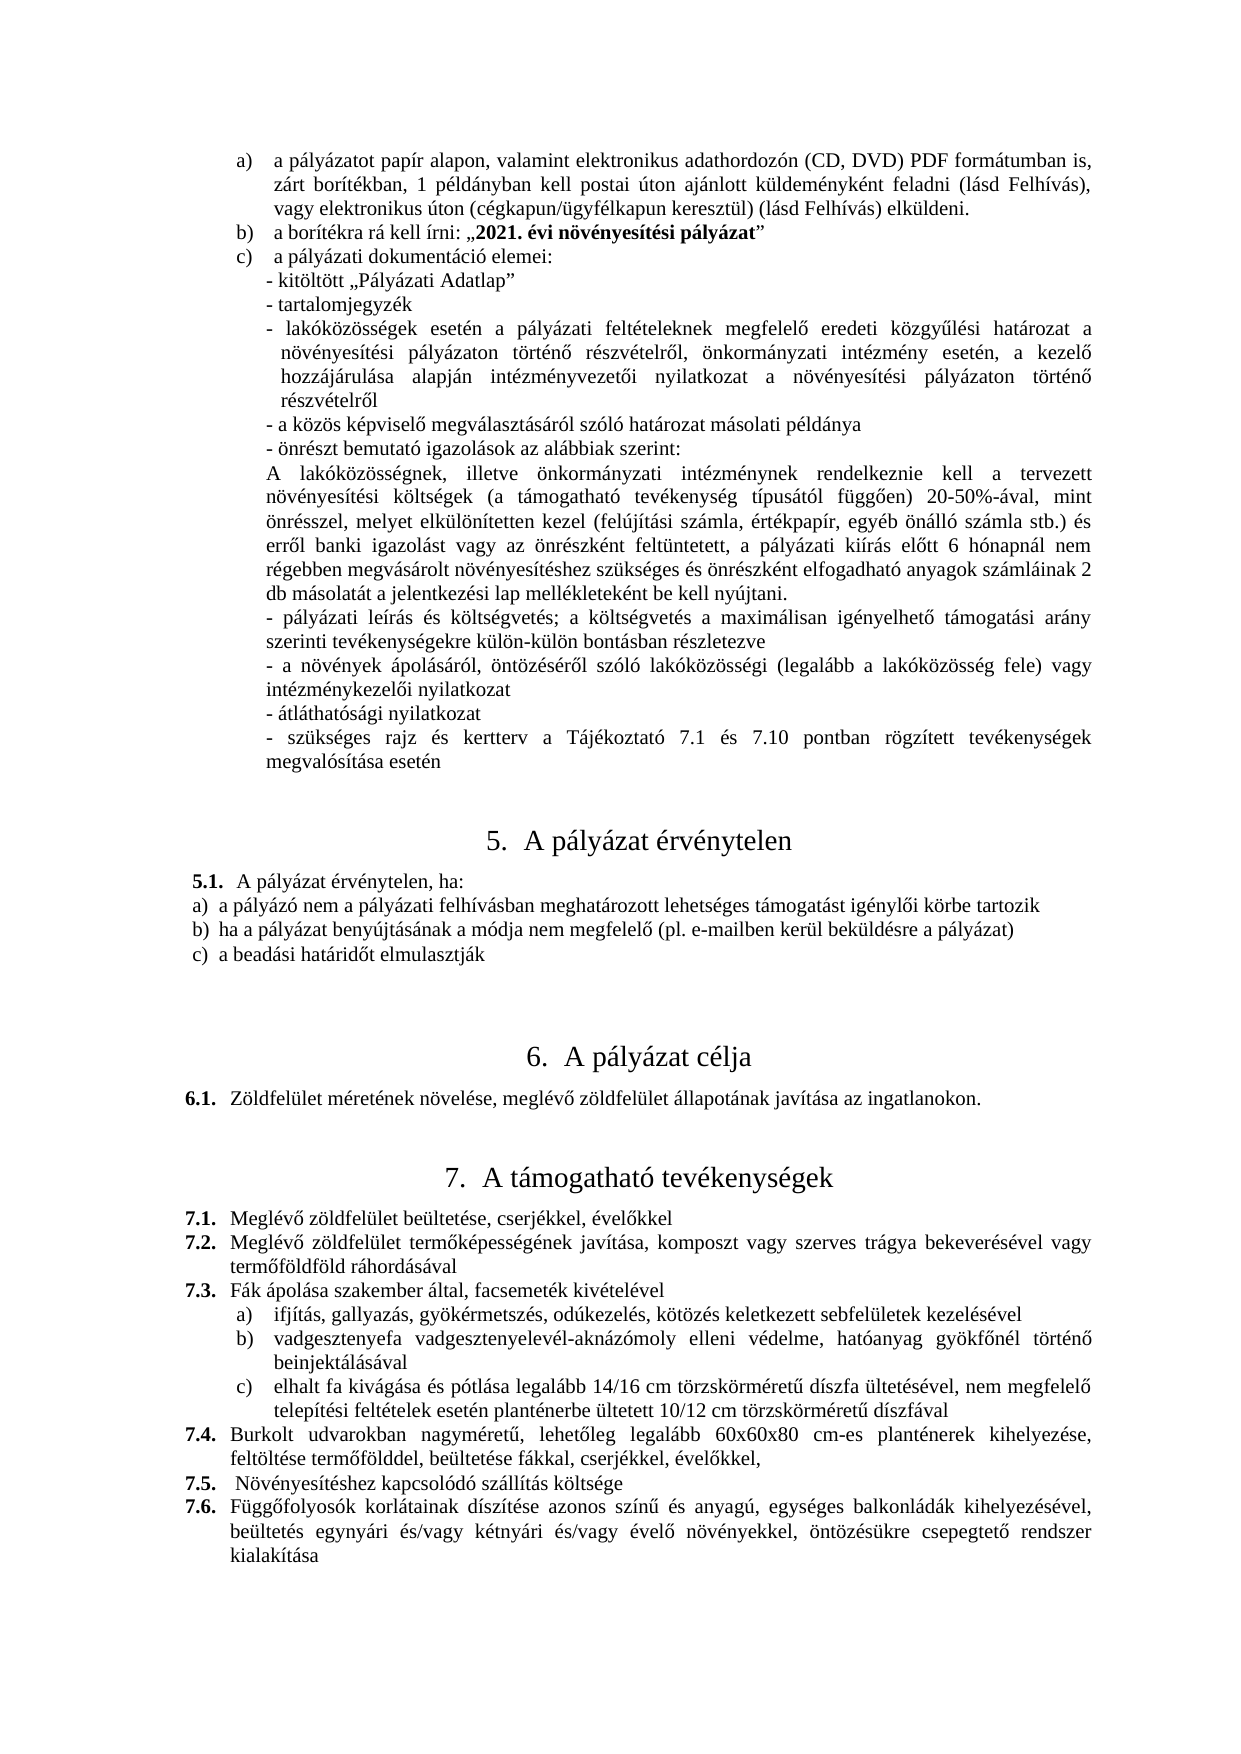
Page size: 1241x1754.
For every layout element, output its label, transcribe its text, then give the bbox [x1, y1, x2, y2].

list - lakóközösségek esetén a pályázati feltételeknek megfelelő eredeti közgyűlési határozat a növényesítési pályázaton történő részvételről, önkormányzati intézmény esetén, a kezelő hozzájárulása alapján intézményvezetői nyilatkozat a növényesítési pályázaton történő részvételről [266, 316, 1093, 412]
list A pályázat érvénytelen [185, 823, 1093, 857]
list ha a pályázat benyújtásának a módja nem megfelelő (pl. e-mailben kerül beküldésre a pályázat) [192, 917, 1093, 941]
list Zöldfelület méretének növelése, meglévő zöldfelület állapotának javítása az ingatlanokon. [185, 1086, 1093, 1110]
list a pályázó nem a pályázati felhívásban meghatározott lehetséges támogatást igénylői körbe tartozik [192, 893, 1093, 917]
list A pályázat érvénytelen, ha: [192, 869, 1093, 893]
list elhalt fa kivágása és pótlása legalább 14/16 cm törzskörméretű díszfa ültetésével, nem megfelelő telepítési feltételek esetén planténerbe ültetett 10/12 cm törzskörméretű díszfával [236, 1374, 1093, 1422]
list A lakóközösségnek, illetve önkormányzati intézménynek rendelkeznie kell a tervezett növényesítési költségek (a támogatható tevékenység típusától függően) 20-50%-ával, mint önrésszel, melyet elkülönítetten kezel (felújítási számla, értékpapír, egyéb önálló számla stb.) és erről banki igazolást vagy az önrészként feltüntetett, a pályázati kiírás előtt 6 hónapnál nem régebben megvásárolt növényesítéshez szükséges és önrészként elfogadható anyagok számláinak 2 db másolatát a jelentkezési lap mellékleteként be kell nyújtani. [266, 460, 1093, 605]
list Meglévő zöldfelület beültetése, cserjékkel, évelőkkel [185, 1206, 1093, 1230]
list Fák ápolása szakember által, facsemeték kivételével [185, 1278, 1093, 1302]
list vadgesztenyefa vadgesztenyelevél-aknázómoly elleni védelme, hatóanyag gyökfőnél történő beinjektálásával [236, 1326, 1093, 1374]
list - átláthatósági nyilatkozat [266, 701, 1093, 725]
list - a növények ápolásáról, öntözéséről szóló lakóközösségi (legalább a lakóközösség fele) vagy intézménykezelői nyilatkozat [266, 653, 1093, 701]
list Növényesítéshez kapcsolódó szállítás költsége [185, 1470, 1093, 1494]
list A támogatható tevékenységek [185, 1160, 1093, 1193]
list Függőfolyosók korlátainak díszítése azonos színű és anyagú, egységes balkonládák kihelyezésével, beültetés egynyári és/vagy kétnyári és/vagy évelő növényekkel, öntözésükre csepegtető rendszer kialakítása [185, 1494, 1093, 1567]
list - szükséges rajz és kertterv a Tájékoztató 7.1 és 7.10 pontban rögzített tevékenységek megvalósítása esetén [266, 725, 1093, 773]
list A pályázat célja [185, 1039, 1093, 1073]
list Burkolt udvarokban nagyméretű, lehetőleg legalább 60x60x80 cm-es planténerek kihelyezése, feltöltése termőfölddel, beültetése fákkal, cserjékkel, évelőkkel, [185, 1422, 1093, 1470]
list a pályázatot papír alapon, valamint elektronikus adathordozón (CD, DVD) PDF formátumban is, zárt borítékban, 1 példányban kell postai úton ajánlott küldeményként feladni (lásd Felhívás), vagy elektronikus úton (cégkapun/ügyfélkapun keresztül) (lásd Felhívás) elküldeni. [236, 148, 1093, 220]
list - önrészt bemutató igazolások az alábbiak szerint: [266, 436, 1093, 460]
list Meglévő zöldfelület termőképességének javítása, komposzt vagy szerves trágya bekeverésével vagy termőföldföld ráhordásával [185, 1230, 1093, 1278]
list a borítékra rá kell írni: „2021. évi növényesítési pályázat” [236, 220, 1093, 244]
list - tartalomjegyzék [266, 292, 1093, 316]
list a pályázati dokumentáció elemei: [236, 244, 1093, 268]
list - a közös képviselő megválasztásáról szóló határozat másolati példánya [266, 412, 1093, 436]
list - pályázati leírás és költségvetés; a költségvetés a maximálisan igényelhető támogatási arány szerinti tevékenységekre külön-külön bontásban részletezve [266, 605, 1093, 653]
list ifjítás, gallyazás, gyökérmetszés, odúkezelés, kötözés keletkezett sebfelületek kezelésével [236, 1302, 1093, 1326]
list - kitöltött „Pályázati Adatlap” [266, 268, 1093, 292]
list a beadási határidőt elmulasztják [192, 941, 1093, 966]
